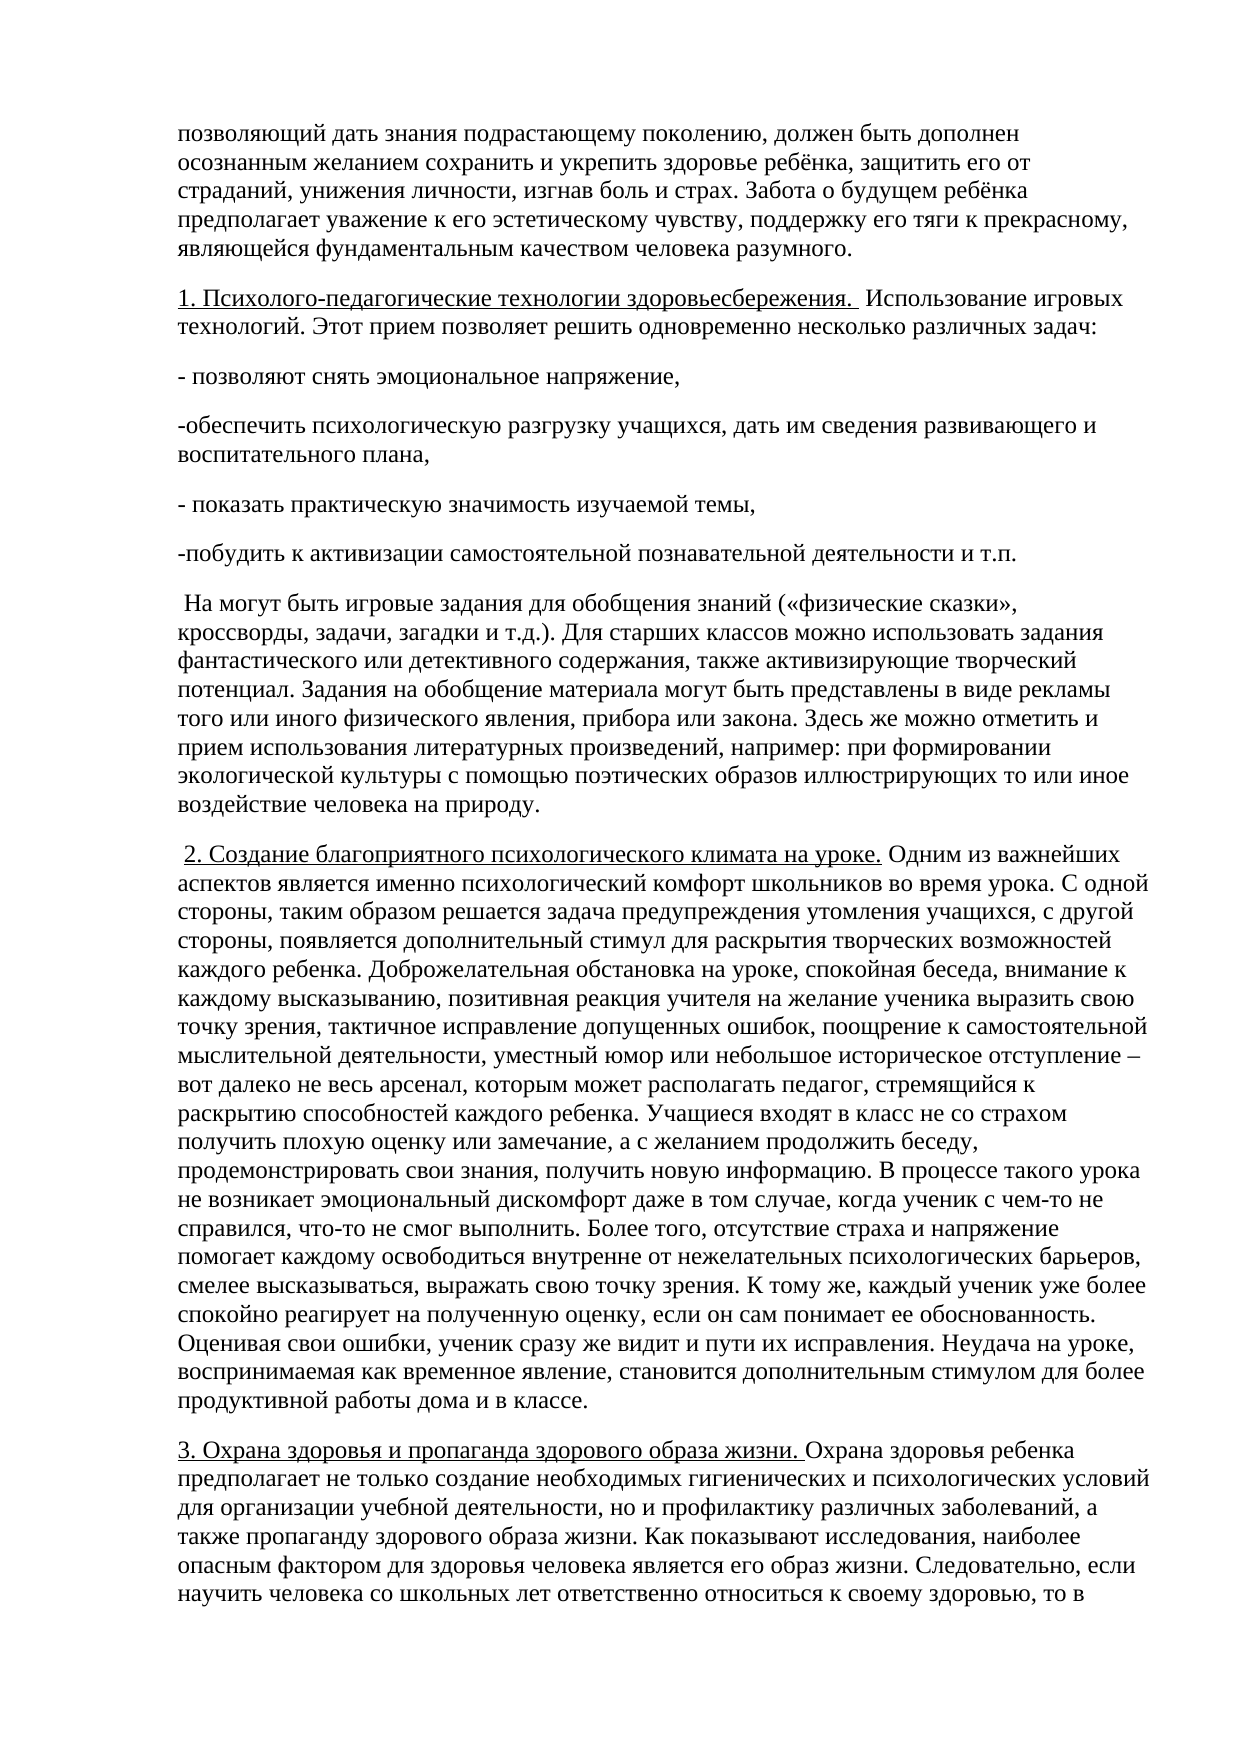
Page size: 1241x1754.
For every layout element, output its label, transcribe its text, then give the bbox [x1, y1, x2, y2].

text На могут быть игровые задания для обобщения знаний («физические сказки», кроссворды, задачи, загадки и т.д.). Для старших классов можно использовать задания фантастического или детективного содержания, также активизирующие творческий потенциал. Задания на обобщение материала могут быть представлены в виде рекламы того или иного физического явления, прибора или закона. Здесь же можно отметить и прием использования литературных произведений, например: при формировании экологической культуры с помощью поэтических образов иллюстрирующих то или иное воздействие человека на природу. [177, 588, 1152, 818]
text - показать практическую значимость изучаемой темы, [177, 489, 1152, 518]
text - позволяют снять эмоциональное напряжение, [177, 361, 1152, 390]
text -побудить к активизации самостоятельной познавательной деятельности и т.п. [177, 538, 1152, 567]
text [177, 118, 1152, 262]
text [177, 1435, 1152, 1607]
text 1. Психолого-педагогические технологии здоровьесбережения. Использование игровых технологий. Этот прием позволяет решить одновременно несколько различных задач: [177, 283, 1152, 340]
text 2. Создание благоприятного психологического климата на уроке. Одним из важнейших аспектов является именно психологический комфорт школьников во время урока. С одной стороны, таким образом решается задача предупреждения утомления учащихся, с другой стороны, появляется дополнительный стимул для раскрытия творческих возможностей каждого ребенка. Доброжелательная обстановка на уроке, спокойная беседа, внимание к каждому высказыванию, позитивная реакция учителя на желание ученика выразить свою точку зрения, тактичное исправление допущенных ошибок, поощрение к самостоятельной мыслительной деятельности, уместный юмор или небольшое историческое отступление – вот далеко не весь арсенал, которым может располагать педагог, стремящийся к раскрытию способностей каждого ребенка. Учащиеся входят в класс не со страхом получить плохую оценку или замечание, а с желанием продолжить беседу, продемонстрировать свои знания, получить новую информацию. В процессе такого урока не возникает эмоциональный дискомфорт даже в том случае, когда ученик с чем-то не справился, что-то не смог выполнить. Более того, отсутствие страха и напряжение помогает каждому освободиться внутренне от нежелательных психологических барьеров, смелее высказываться, выражать свою точку зрения. К тому же, каждый ученик уже более спокойно реагирует на полученную оценку, если он сам понимает ее обоснованность. Оценивая свои ошибки, ученик сразу же видит и пути их исправления. Неудача на уроке, воспринимаемая как временное явление, становится дополнительным стимулом для более продуктивной работы дома и в классе. [177, 839, 1152, 1414]
text -обеспечить психологическую разгрузку учащихся, дать им сведения развивающего и воспитательного плана, [177, 411, 1152, 468]
